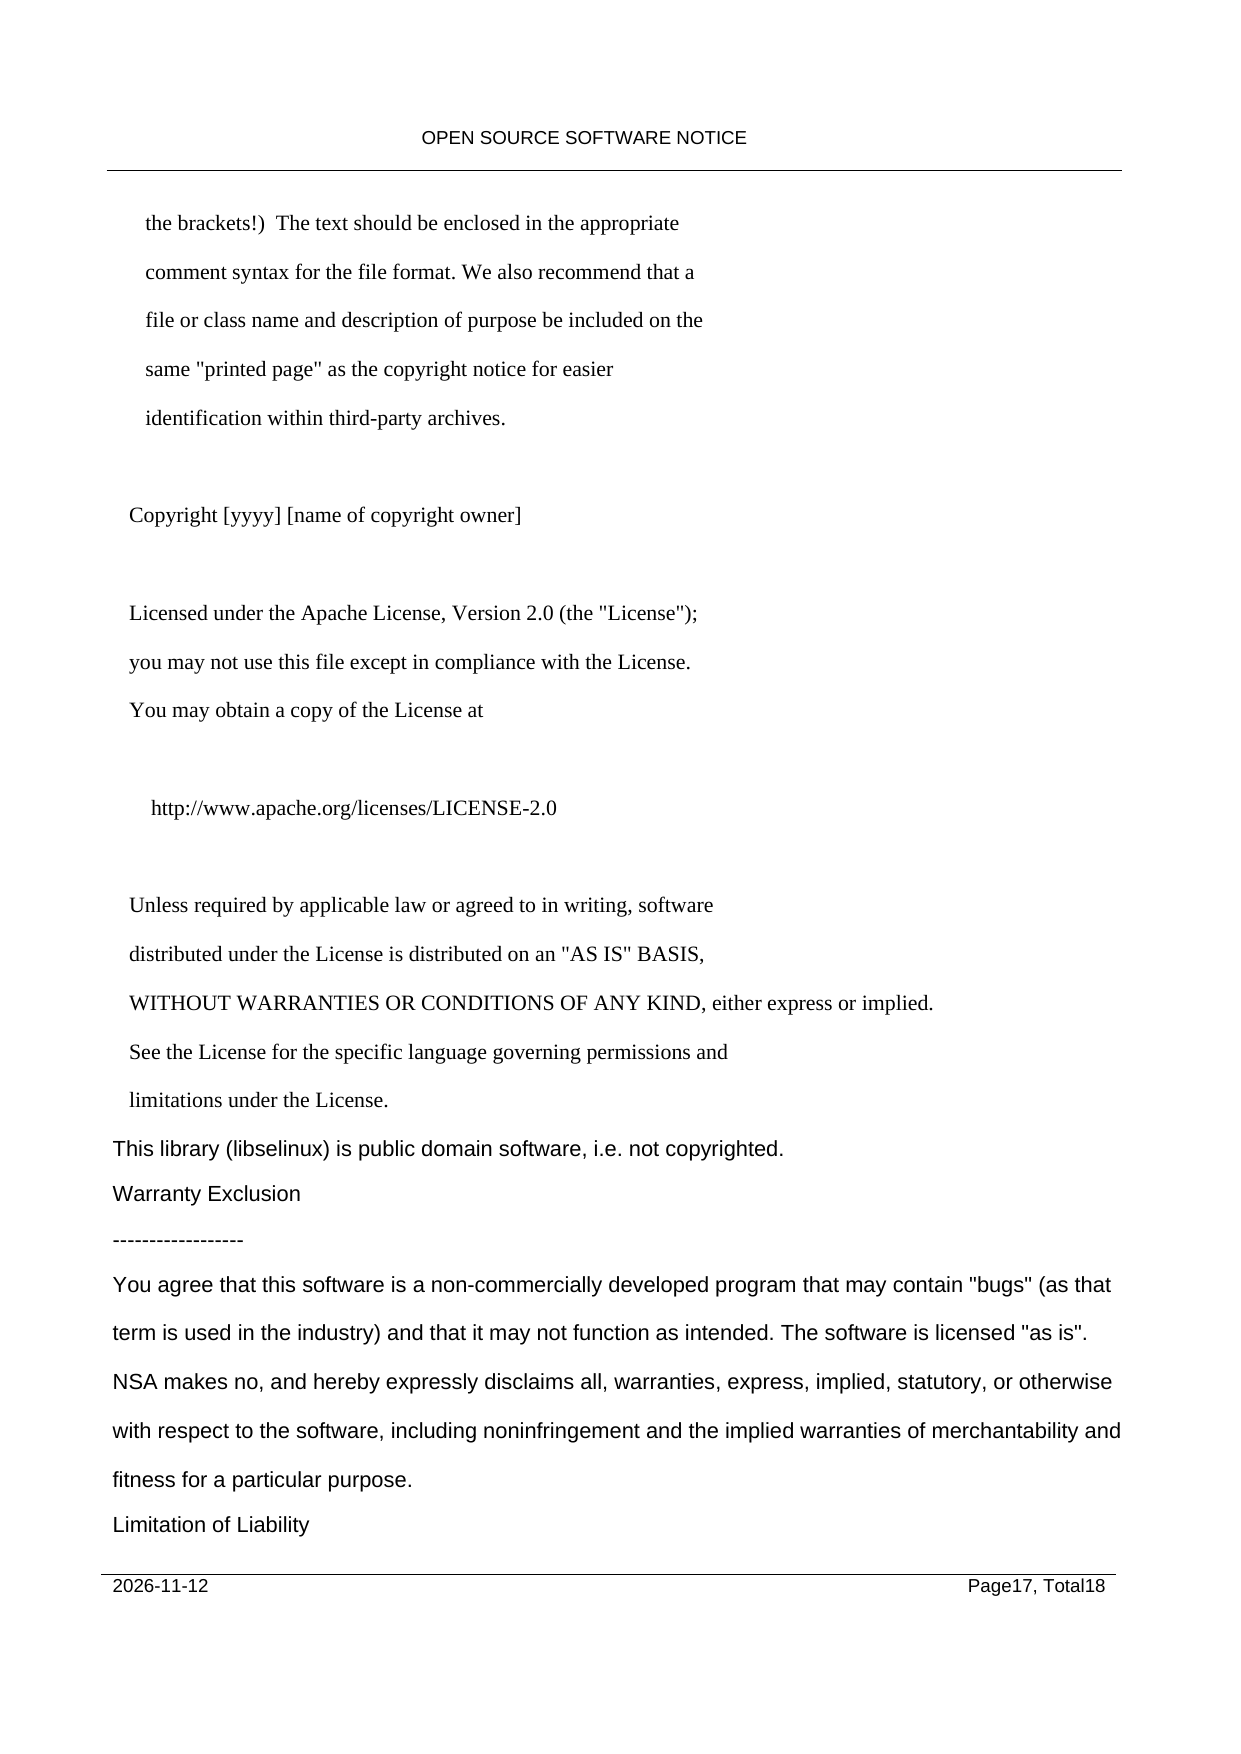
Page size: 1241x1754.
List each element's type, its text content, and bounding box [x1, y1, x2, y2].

text Warranty Exclusion [112, 1178, 1128, 1210]
text ------------------ [112, 1223, 1128, 1255]
text Limitation of Liability [112, 1508, 1128, 1541]
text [112, 206, 1128, 1165]
text You agree that this software is a non-commercially developed program that may contain "bugs" (as that term is used in the industry) and that it may not function as intended. The software is licensed "as is". NSA makes no, and hereby expressly disclaims all, warranties, express, implied, statutory, or otherwise with respect to the software, including noninfringement and the implied warranties of merchantability and fitness for a particular purpose. [112, 1268, 1128, 1495]
